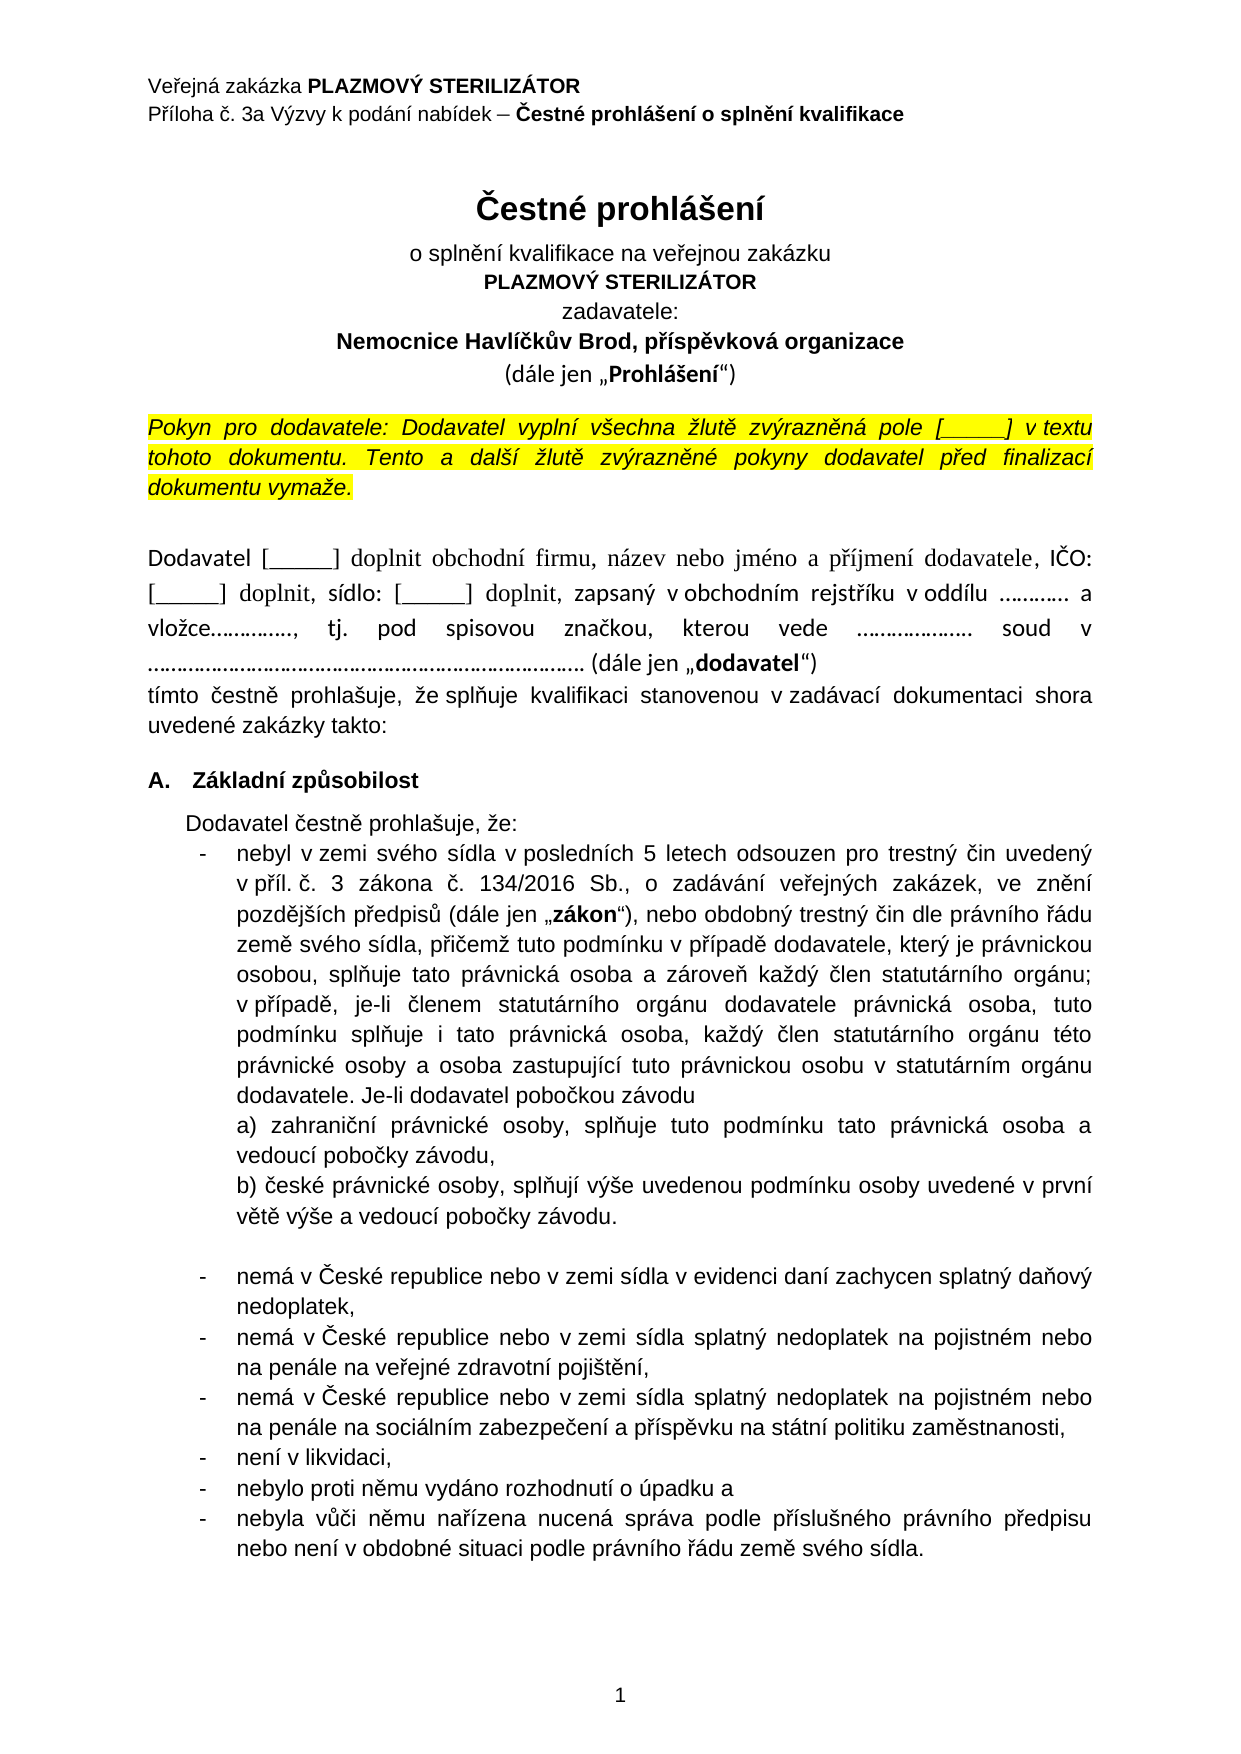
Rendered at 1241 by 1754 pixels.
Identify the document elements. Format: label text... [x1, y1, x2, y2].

text Pokyn pro dodavatele: Dodavatel vyplní všechna žlutě zvýrazněná pole [_____] v textu tohoto dokumentu. Tento a další žlutě zvýrazněné pokyny dodavatel před finalizací dokumentu vymaže. [148, 470, 1092, 500]
list nemá v České republice nebo v zemi sídla splatný nedoplatek na pojistném nebo na penále na sociálním zabezpečení a příspěvku na státní politiku zaměstnanosti, [199, 1384, 1092, 1440]
list Dodavatel , IČO: , sídlo: , zapsaný v obchodním rejstříku v oddílu ………… a vložce………….., tj. pod spisovou značkou, kterou vede ……………….. soud v …………………………………………………………………. (dále jen „dodavatel“) [148, 542, 1092, 677]
subtitle Základní způsobilost [148, 767, 1092, 793]
text Nemocnice Havlíčkův Brod, příspěvková organizace [148, 328, 1092, 354]
list b) české právnické osoby, splňují výše uvedenou podmínku osoby uvedené v první větě výše a vedoucí pobočky závodu. [236, 1172, 1092, 1229]
list není v likvidaci, [199, 1444, 1092, 1471]
list tímto čestně prohlašuje, že splňuje kvalifikaci stanovenou v zadávací dokumentaci shora uvedené zakázky takto: [148, 682, 1092, 738]
text Veřejná zakázka PLAZMOVÝ STERILIZÁTOR [148, 74, 1092, 98]
list nebylo proti němu vydáno rozhodnutí o úpadku a [199, 1474, 1092, 1501]
list Dodavatel čestně prohlašuje, že: [185, 810, 1092, 836]
subtitle Čestné prohlášení [148, 189, 1092, 227]
list nemá v České republice nebo v zemi sídla splatný nedoplatek na pojistném nebo na penále na veřejné zdravotní pojištění, [199, 1323, 1092, 1380]
text Příloha č. 3a Výzvy k podání nabídek – Čestné prohlášení o splnění kvalifikace [148, 98, 1092, 127]
text (dále jen „Prohlášení“) [148, 358, 1092, 389]
text PLAZMOVÝ STERILIZÁTOR [148, 270, 1092, 294]
list nemá v České republice nebo v zemi sídla v evidenci daní zachycen splatný daňový nedoplatek, [199, 1263, 1092, 1319]
text zadavatele: [148, 298, 1092, 324]
list nebyl v zemi svého sídla v posledních 5 letech odsouzen pro trestný čin uvedený v příl. č. 3 zákona č. 134/2016 Sb., o zadávání veřejných zakázek, ve znění pozdějších předpisů (dále jen „zákon“), nebo obdobný trestný čin dle právního řádu země svého sídla, přičemž tuto podmínku v případě dodavatele, který je právnickou osobou, splňuje tato právnická osoba a zároveň každý člen statutárního orgánu; v případě, je-li členem statutárního orgánu dodavatele právnická osoba, tuto podmínku splňuje i tato právnická osoba, každý člen statutárního orgánu této právnické osoby a osoba zastupující tuto právnickou osobu v statutárním orgánu dodavatele. Je-li dodavatel pobočkou závodu [199, 840, 1092, 1108]
list a) zahraniční právnické osoby, splňuje tuto podmínku tato právnická osoba a vedoucí pobočky závodu, [236, 1112, 1092, 1168]
list nebyla vůči němu nařízena nucená správa podle příslušného právního předpisu nebo není v obdobné situaci podle právního řádu země svého sídla. [199, 1505, 1092, 1561]
text o splnění kvalifikace na veřejnou zakázku [148, 240, 1092, 266]
